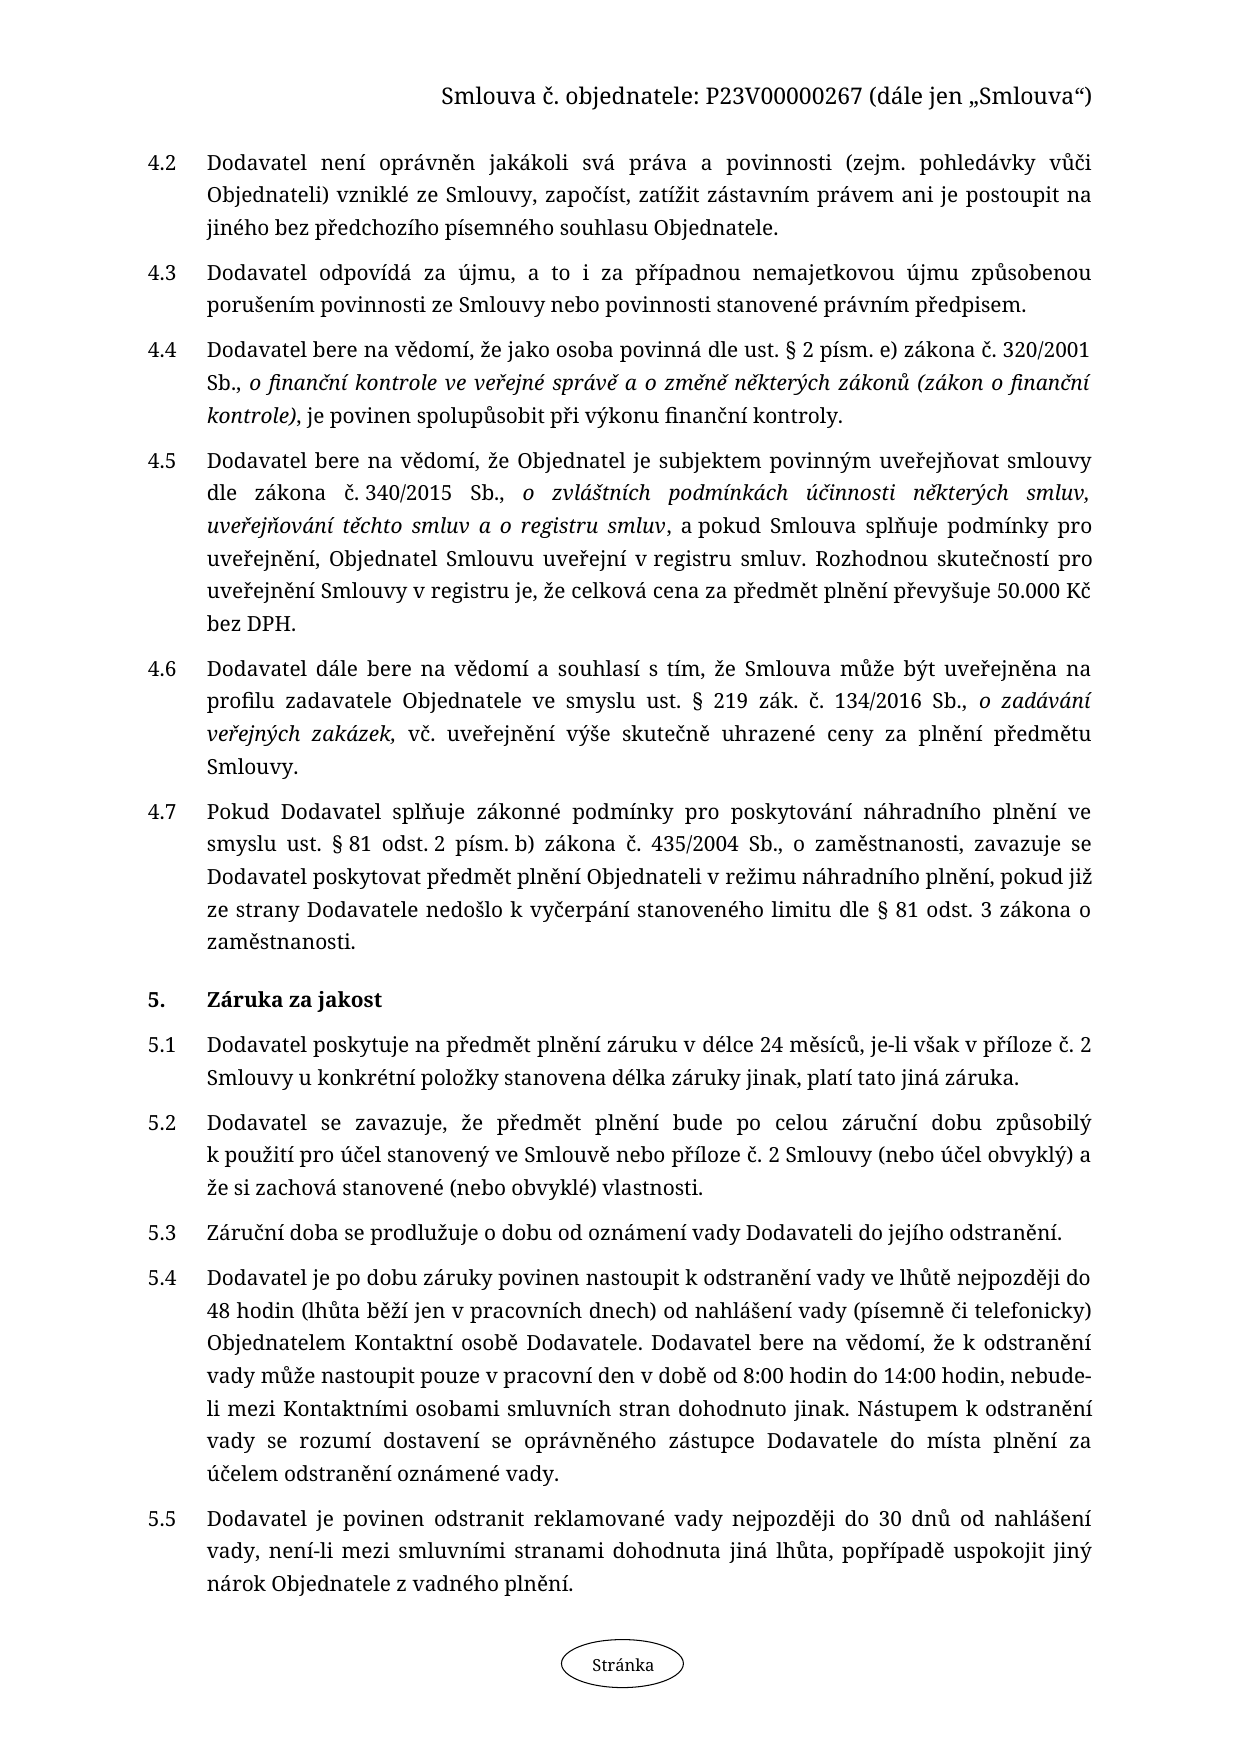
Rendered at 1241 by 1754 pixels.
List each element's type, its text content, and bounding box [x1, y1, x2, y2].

list Dodavatel bere na vědomí, že Objednatel je subjektem povinným uveřejňovat smlouvy dle zákona č. 340/2015 Sb., o zvláštních podmínkách účinnosti některých smluv, uveřejňování těchto smluv a o registru smluv, a pokud Smlouva splňuje podmínky pro uveřejnění, Objednatel Smlouvu uveřejní v registru smluv. Rozhodnou skutečností pro uveřejnění Smlouvy v registru je, že celková cena za předmět plnění převyšuje 50.000 Kč bez DPH. [148, 446, 1093, 637]
list Dodavatel je povinen odstranit reklamované vady nejpozději do 30 dnů od nahlášení vady, není-li mezi smluvními stranami dohodnuta jiná lhůta, popřípadě uspokojit jiný nárok Objednatele z vadného plnění. [148, 1504, 1093, 1598]
list Záruční doba se prodlužuje o dobu od oznámení vady Dodavateli do jejího odstranění. [148, 1218, 1093, 1247]
list Dodavatel je po dobu záruky povinen nastoupit k odstranění vady ve lhůtě nejpozději do 48 hodin (lhůta běží jen v pracovních dnech) od nahlášení vady (písemně či telefonicky) Objednatelem Kontaktní osobě Dodavatele. Dodavatel bere na vědomí, že k odstranění vady může nastoupit pouze v pracovní den v době od 8:00 hodin do 14:00 hodin, nebude-li mezi Kontaktními osobami smluvních stran dohodnuto jinak. Nástupem k odstranění vady se rozumí dostavení se oprávněného zástupce Dodavatele do místa plnění za účelem odstranění oznámené vady. [148, 1263, 1093, 1487]
list Záruka za jakost [148, 985, 1093, 1013]
list Dodavatel se zavazuje, že předmět plnění bude po celou záruční dobu způsobilý k použití pro účel stanovený ve Smlouvě nebo příloze č. 2 Smlouvy (nebo účel obvyklý) a že si zachová stanovené (nebo obvyklé) vlastnosti. [148, 1108, 1093, 1201]
list Dodavatel dále bere na vědomí a souhlasí s tím, že Smlouva může být uveřejněna na profilu zadavatele Objednatele ve smyslu ust. § 219 zák. č. 134/2016 Sb., o zadávání veřejných zakázek, vč. uveřejnění výše skutečně uhrazené ceny za plnění předmětu Smlouvy. [148, 654, 1093, 780]
list Dodavatel poskytuje na předmět plnění záruku v délce 24 měsíců, je-li však v příloze č. 2 Smlouvy u konkrétní položky stanovena délka záruky jinak, platí tato jiná záruka. [148, 1030, 1093, 1091]
list Dodavatel bere na vědomí, že jako osoba povinná dle ust. § 2 písm. e) zákona č. 320/2001 Sb., o finanční kontrole ve veřejné správě a o změně některých zákonů (zákon o finanční kontrole), je povinen spolupůsobit při výkonu finanční kontroly. [148, 336, 1093, 429]
list Pokud Dodavatel splňuje zákonné podmínky pro poskytování náhradního plnění ve smyslu ust. § 81 odst. 2 písm. b) zákona č. 435/2004 Sb., o zaměstnanosti, zavazuje se Dodavatel poskytovat předmět plnění Objednateli v režimu náhradního plnění, pokud již ze strany Dodavatele nedošlo k vyčerpání stanoveného limitu dle § 81 odst. 3 zákona o zaměstnanosti. [148, 797, 1093, 956]
list Dodavatel odpovídá za újmu, a to i za případnou nemajetkovou újmu způsobenou porušením povinnosti ze Smlouvy nebo povinnosti stanovené právním předpisem. [148, 258, 1093, 319]
list Dodavatel není oprávněn jakákoli svá práva a povinnosti (zejm. pohledávky vůči Objednateli) vzniklé ze Smlouvy, započíst, zatížit zástavním právem ani je postoupit na jiného bez předchozího písemného souhlasu Objednatele. [148, 148, 1093, 241]
